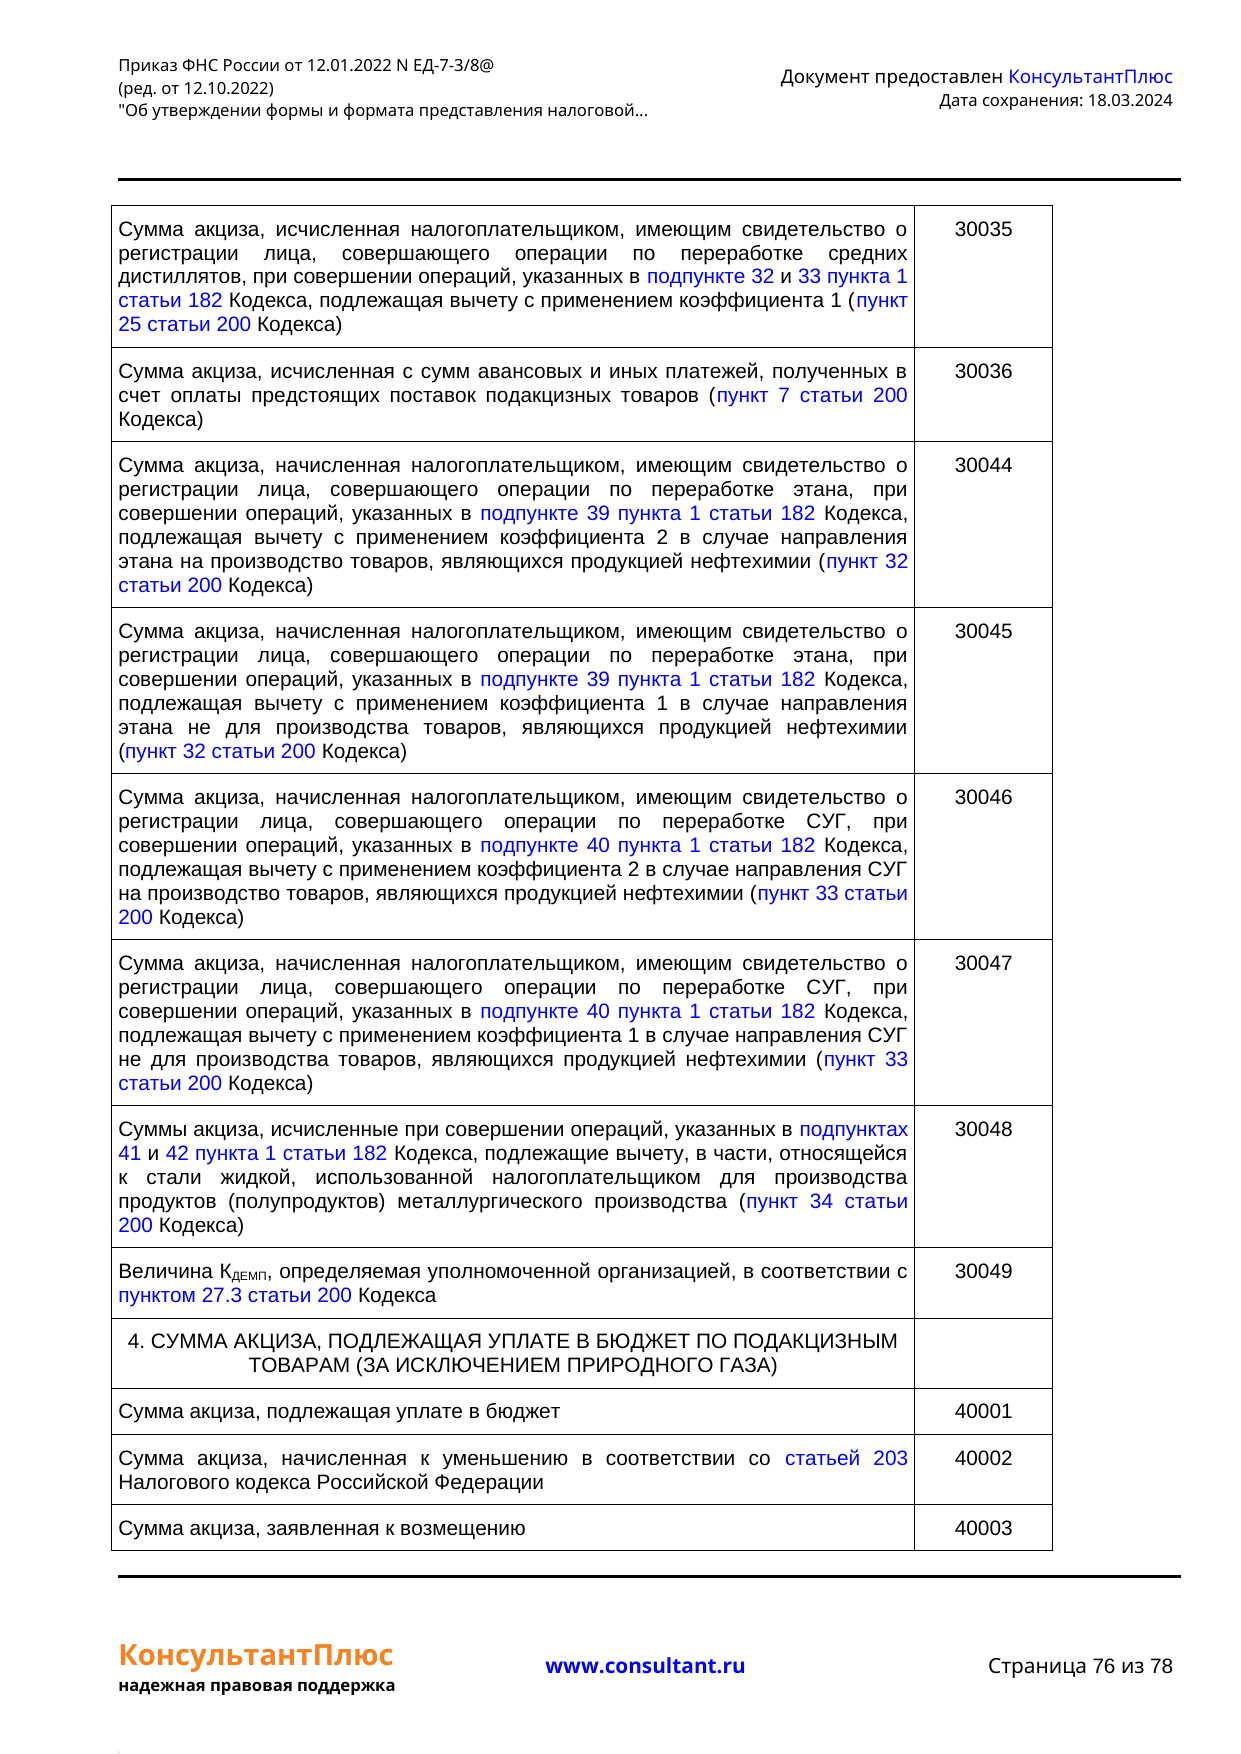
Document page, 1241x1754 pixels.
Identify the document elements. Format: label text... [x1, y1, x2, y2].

table_cell Сумма акциза, начисленная налогоплательщиком, имеющим свидетельство о регистрации лица, совершающего операции по переработке СУГ, при совершении операций, указанных в подпункте 40 пункта 1 статьи 182 Кодекса, подлежащая вычету с применением коэффициента 2 в случае направления СУГ на производство товаров, являющихся продукцией нефтехимии (пункт 33 статьи 200 Кодекса) [112, 774, 914, 939]
table_cell 30049 [915, 1248, 1052, 1317]
table_cell Сумма акциза, исчисленная с сумм авансовых и иных платежей, полученных в счет оплаты предстоящих поставок подакцизных товаров (пункт 7 статьи 200 Кодекса) [112, 348, 914, 441]
table_cell 30044 [915, 442, 1052, 607]
table_cell Сумма акциза, начисленная налогоплательщиком, имеющим свидетельство о регистрации лица, совершающего операции по переработке этана, при совершении операций, указанных в подпункте 39 пункта 1 статьи 182 Кодекса, подлежащая вычету с применением коэффициента 2 в случае направления этана на производство товаров, являющихся продукцией нефтехимии (пункт 32 статьи 200 Кодекса) [112, 442, 914, 607]
table_cell Сумма акциза, начисленная налогоплательщиком, имеющим свидетельство о регистрации лица, совершающего операции по переработке этана, при совершении операций, указанных в подпункте 39 пункта 1 статьи 182 Кодекса, подлежащая вычету с применением коэффициента 1 в случае направления этана не для производства товаров, являющихся продукцией нефтехимии (пункт 32 статьи 200 Кодекса) [112, 608, 914, 773]
table_cell Сумма акциза, подлежащая уплате в бюджет [112, 1389, 914, 1434]
table_cell 30047 [915, 940, 1052, 1105]
table_cell 30045 [915, 608, 1052, 773]
table_cell 30046 [915, 774, 1052, 939]
table_cell Суммы акциза, исчисленные при совершении операций, указанных в подпунктах 41 и 42 пункта 1 статьи 182 Кодекса, подлежащие вычету, в части, относящейся к стали жидкой, использованной налогоплательщиком для производства продуктов (полупродуктов) металлургического производства (пункт 34 статьи 200 Кодекса) [112, 1106, 914, 1247]
table_cell 30036 [915, 348, 1052, 441]
table_cell Сумма акциза, начисленная к уменьшению в соответствии со статьей 203 Налогового кодекса Российской Федерации [112, 1435, 914, 1504]
table_cell 30048 [915, 1106, 1052, 1247]
table_cell Сумма акциза, заявленная к возмещению [112, 1505, 914, 1550]
table_cell 40002 [915, 1435, 1052, 1504]
table_cell Сумма акциза, исчисленная налогоплательщиком, имеющим свидетельство о регистрации лица, совершающего операции по переработке средних дистиллятов, при совершении операций, указанных в подпункте 32 и 33 пункта 1 статьи 182 Кодекса, подлежащая вычету с применением коэффициента 1 (пункт 25 статьи 200 Кодекса) [112, 206, 914, 347]
table_cell Сумма акциза, начисленная налогоплательщиком, имеющим свидетельство о регистрации лица, совершающего операции по переработке СУГ, при совершении операций, указанных в подпункте 40 пункта 1 статьи 182 Кодекса, подлежащая вычету с применением коэффициента 1 в случае направления СУГ не для производства товаров, являющихся продукцией нефтехимии (пункт 33 статьи 200 Кодекса) [112, 940, 914, 1105]
table_cell [915, 1319, 1052, 1388]
table_cell 30035 [915, 206, 1052, 347]
table_cell Величина КДЕМП, определяемая уполномоченной организацией, в соответствии с пунктом 27.3 статьи 200 Кодекса [112, 1248, 914, 1317]
table_cell 4. СУММА АКЦИЗА, ПОДЛЕЖАЩАЯ УПЛАТЕ В БЮДЖЕТ ПО ПОДАКЦИЗНЫМ ТОВАРАМ (ЗА ИСКЛЮЧЕНИЕМ ПРИРОДНОГО ГАЗА) [112, 1319, 914, 1388]
table_cell 40001 [915, 1389, 1052, 1434]
table_cell 40003 [915, 1505, 1052, 1550]
